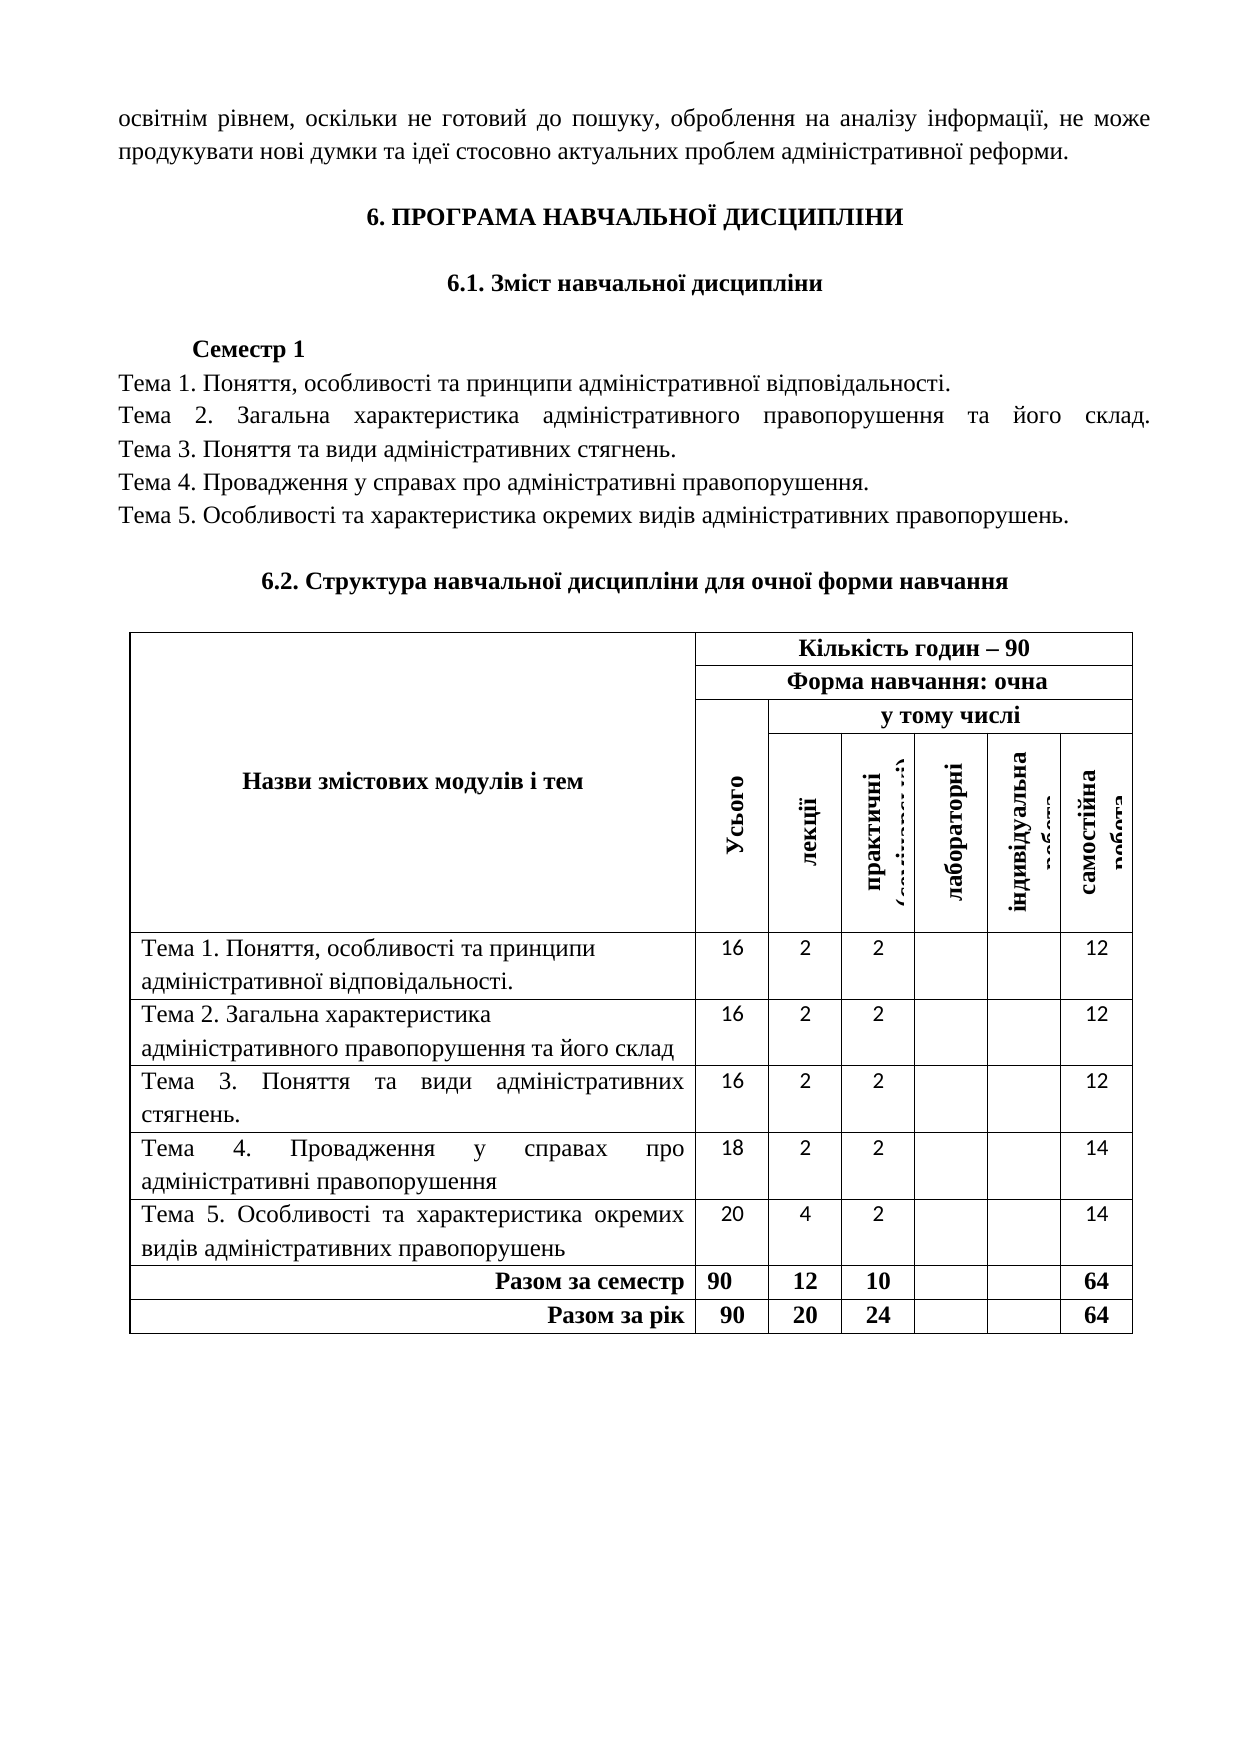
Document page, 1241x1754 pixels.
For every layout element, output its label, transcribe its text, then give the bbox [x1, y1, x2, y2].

table_cell [915, 1300, 987, 1333]
table_cell 2 [842, 1000, 914, 1065]
table_cell [915, 933, 987, 998]
table_cell [988, 1066, 1060, 1132]
table_cell 2 [769, 933, 841, 998]
text Тема 4. Провадження у справах про адміністративні правопорушення. [118, 467, 1152, 495]
table_cell 14 [1061, 1200, 1132, 1265]
table_cell 20 [769, 1300, 841, 1333]
table_cell Тема 2. Загальна характеристика адміністративного правопорушення та його склад [131, 1000, 695, 1065]
table_cell 2 [842, 933, 914, 998]
table_cell [915, 1066, 987, 1132]
table_cell лекції [769, 734, 841, 932]
table_cell [988, 933, 1060, 998]
table_cell 90 [696, 1300, 768, 1333]
table_cell Форма навчання: очна [696, 666, 1132, 699]
table_cell 2 [769, 1000, 841, 1065]
text 6.1. Зміст навчальної дисципліни [118, 268, 1152, 297]
table_cell [988, 1000, 1060, 1065]
table_cell 2 [842, 1066, 914, 1132]
table_cell Тема 3. Поняття та види адміністративних стягнень. [131, 1066, 695, 1132]
table_cell 64 [1061, 1300, 1132, 1333]
table_cell 2 [842, 1200, 914, 1265]
table_cell самостійна робота [1061, 734, 1132, 932]
table_cell 10 [842, 1266, 914, 1299]
table_cell 12 [769, 1266, 841, 1299]
table_cell Тема 4. Провадження у справах про адміністративні правопорушення [131, 1133, 695, 1198]
table_cell Усього [696, 700, 768, 932]
text Тема 5. Особливості та характеристика окремих видів адміністративних правопорушень. [118, 500, 1152, 528]
table_cell індивідуальна робота [988, 734, 1060, 932]
table_cell [915, 1200, 987, 1265]
table_cell 16 [696, 1066, 768, 1132]
table_cell 14 [1061, 1133, 1132, 1198]
text Семестр 1 [118, 334, 1152, 363]
text Тема 1. Поняття, особливості та принципи адміністративної відповідальності. [118, 368, 1152, 396]
table_cell [915, 1133, 987, 1198]
text 6. ПРОГРАМА НАВЧАЛЬНОЇ ДИСЦИПЛІНИ [118, 202, 1152, 231]
table_cell 64 [1061, 1266, 1132, 1299]
table_cell Разом за рік [131, 1300, 695, 1333]
table_cell [988, 1133, 1060, 1198]
table_cell [915, 1266, 987, 1299]
table_cell 18 [696, 1133, 768, 1198]
table_cell лабораторні [915, 734, 987, 932]
table_cell 24 [842, 1300, 914, 1333]
table_cell Тема 5. Особливості та характеристика окремих видів адміністративних правопорушень [131, 1200, 695, 1265]
table_header Назви змістових модулів і тем [131, 633, 695, 932]
text Тема 2. Загальна характеристика адміністративного правопорушення та його склад. Тема 3. Поняття та види адміністративних стягнень. [118, 401, 1152, 462]
table_cell практичні (семінарські) [842, 734, 914, 932]
table_cell 2 [842, 1133, 914, 1198]
table_cell 16 [696, 933, 768, 998]
table_cell 16 [696, 1000, 768, 1065]
table_cell Тема 1. Поняття, особливості та принципи адміністративної відповідальності. [131, 933, 695, 998]
table_cell [915, 1000, 987, 1065]
table_cell [988, 1266, 1060, 1299]
table_header Кількість годин – 90 [696, 633, 1132, 665]
table_cell 20 [696, 1200, 768, 1265]
table_cell [988, 1200, 1060, 1265]
table_cell у тому числі [769, 700, 1132, 733]
table_cell 2 [769, 1133, 841, 1198]
table_cell 12 [1061, 1066, 1132, 1132]
table_cell 4 [769, 1200, 841, 1265]
text 6.2. Структура навчальної дисципліни для очної форми навчання [118, 566, 1152, 594]
table_cell [988, 1300, 1060, 1333]
table_cell 12 [1061, 1000, 1132, 1065]
table_cell Разом за семестр [131, 1266, 695, 1299]
table_cell 2 [769, 1066, 841, 1132]
table_cell 90 [696, 1266, 768, 1299]
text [118, 103, 1152, 165]
table_cell 12 [1061, 933, 1132, 998]
